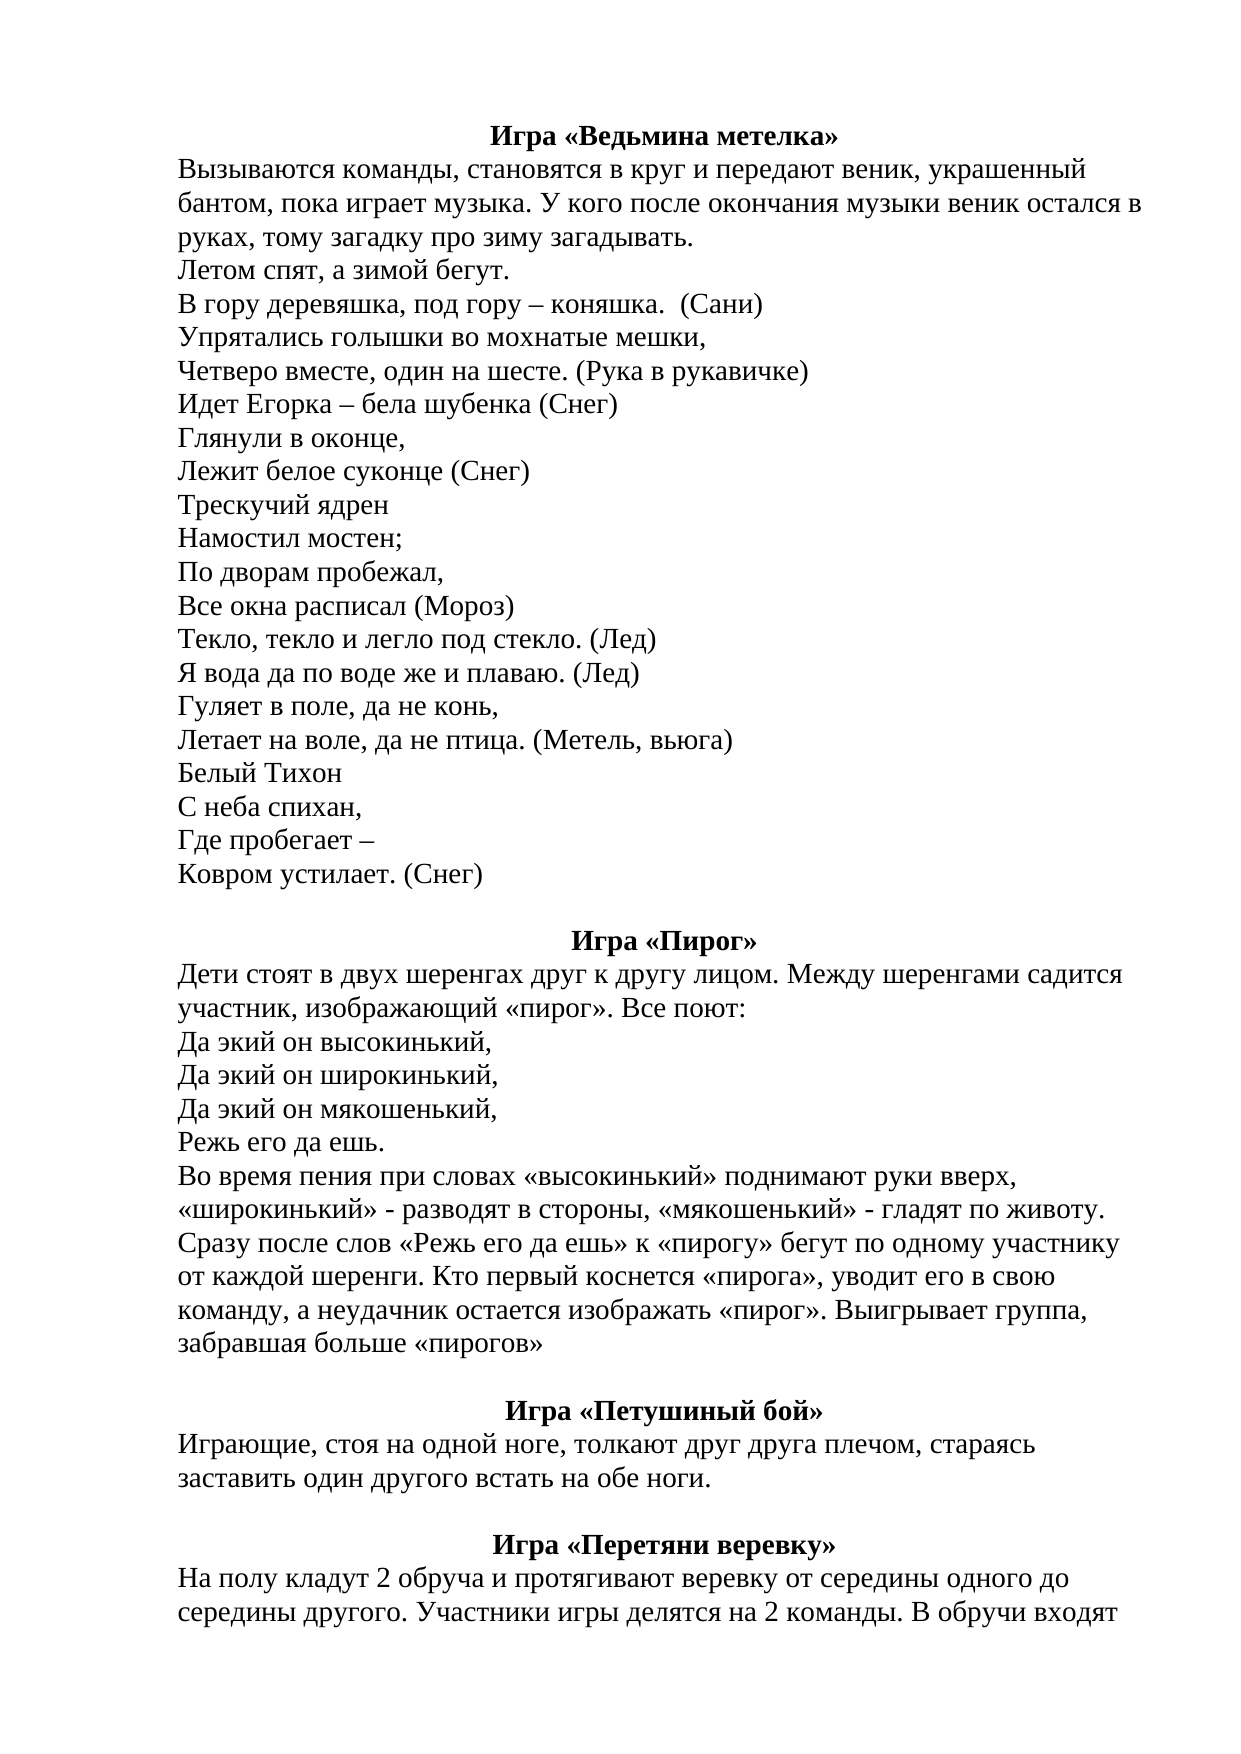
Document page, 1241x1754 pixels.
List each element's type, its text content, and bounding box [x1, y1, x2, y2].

text Во время пения при словах «высокинький» поднимают руки вверх, «широкинький» - разводят в стороны, «мякошенький» - гладят по животу. [177, 1158, 1152, 1225]
text Гуляет в поле, да не конь, [177, 688, 1152, 722]
text Идет Егорка – бела шубенка (Снег) [177, 386, 1152, 420]
text Все окна расписал (Мороз) [177, 588, 1152, 621]
text Намостил мостен; [177, 521, 1152, 554]
text Игра «Ведьмина метелка» [177, 118, 1152, 152]
text Глянули в оконце, [177, 420, 1152, 453]
text Текло, текло и легло под стекло. (Лед) [177, 621, 1152, 655]
text Четверо вместе, один на шесте. (Рука в рукавичке) [177, 353, 1152, 386]
text С неба спихан, [177, 789, 1152, 822]
text Играющие, стоя на одной ноге, толкают друг друга плечом, стараясь заставить один другого встать на обе ноги. [177, 1426, 1152, 1493]
text Режь его да ешь. [177, 1124, 1152, 1158]
text Игра «Петушиный бой» [177, 1393, 1152, 1426]
text Да экий он мякошенький, [177, 1091, 1152, 1124]
text В гору деревяшка, под гору – коняшка. (Сани) [177, 286, 1152, 319]
text Летает на воле, да не птица. (Метель, вьюга) [177, 722, 1152, 755]
text Упрятались голышки во мохнатые мешки, [177, 319, 1152, 353]
text Белый Тихон [177, 755, 1152, 789]
text Игра «Перетяни веревку» [177, 1527, 1152, 1560]
text Да экий он высокинький, [177, 1024, 1152, 1057]
text Игра «Пирог» [177, 923, 1152, 957]
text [177, 1560, 1152, 1627]
text Да экий он широкинький, [177, 1057, 1152, 1091]
text Лежит белое суконце (Снег) [177, 453, 1152, 487]
text По дворам пробежал, [177, 554, 1152, 588]
text Летом спят, а зимой бегут. [177, 252, 1152, 286]
text Сразу после слов «Режь его да ешь» к «пирогу» бегут по одному участнику от каждой шеренги. Кто первый коснется «пирога», уводит его в свою команду, а неудачник остается изображать «пирог». Выигрывает группа, забравшая больше «пирогов» [177, 1225, 1152, 1359]
text Я вода да по воде же и плаваю. (Лед) [177, 655, 1152, 688]
text Трескучий ядрен [177, 487, 1152, 521]
text Где пробегает – [177, 822, 1152, 856]
text Ковром устилает. (Снег) [177, 856, 1152, 889]
text Дети стоят в двух шеренгах друг к другу лицом. Между шеренгами садится участник, изображающий «пирог». Все поют: [177, 957, 1152, 1024]
text Вызываются команды, становятся в круг и передают веник, украшенный бантом, пока играет музыка. У кого после окончания музыки веник остался в руках, тому загадку про зиму загадывать. [177, 152, 1152, 252]
